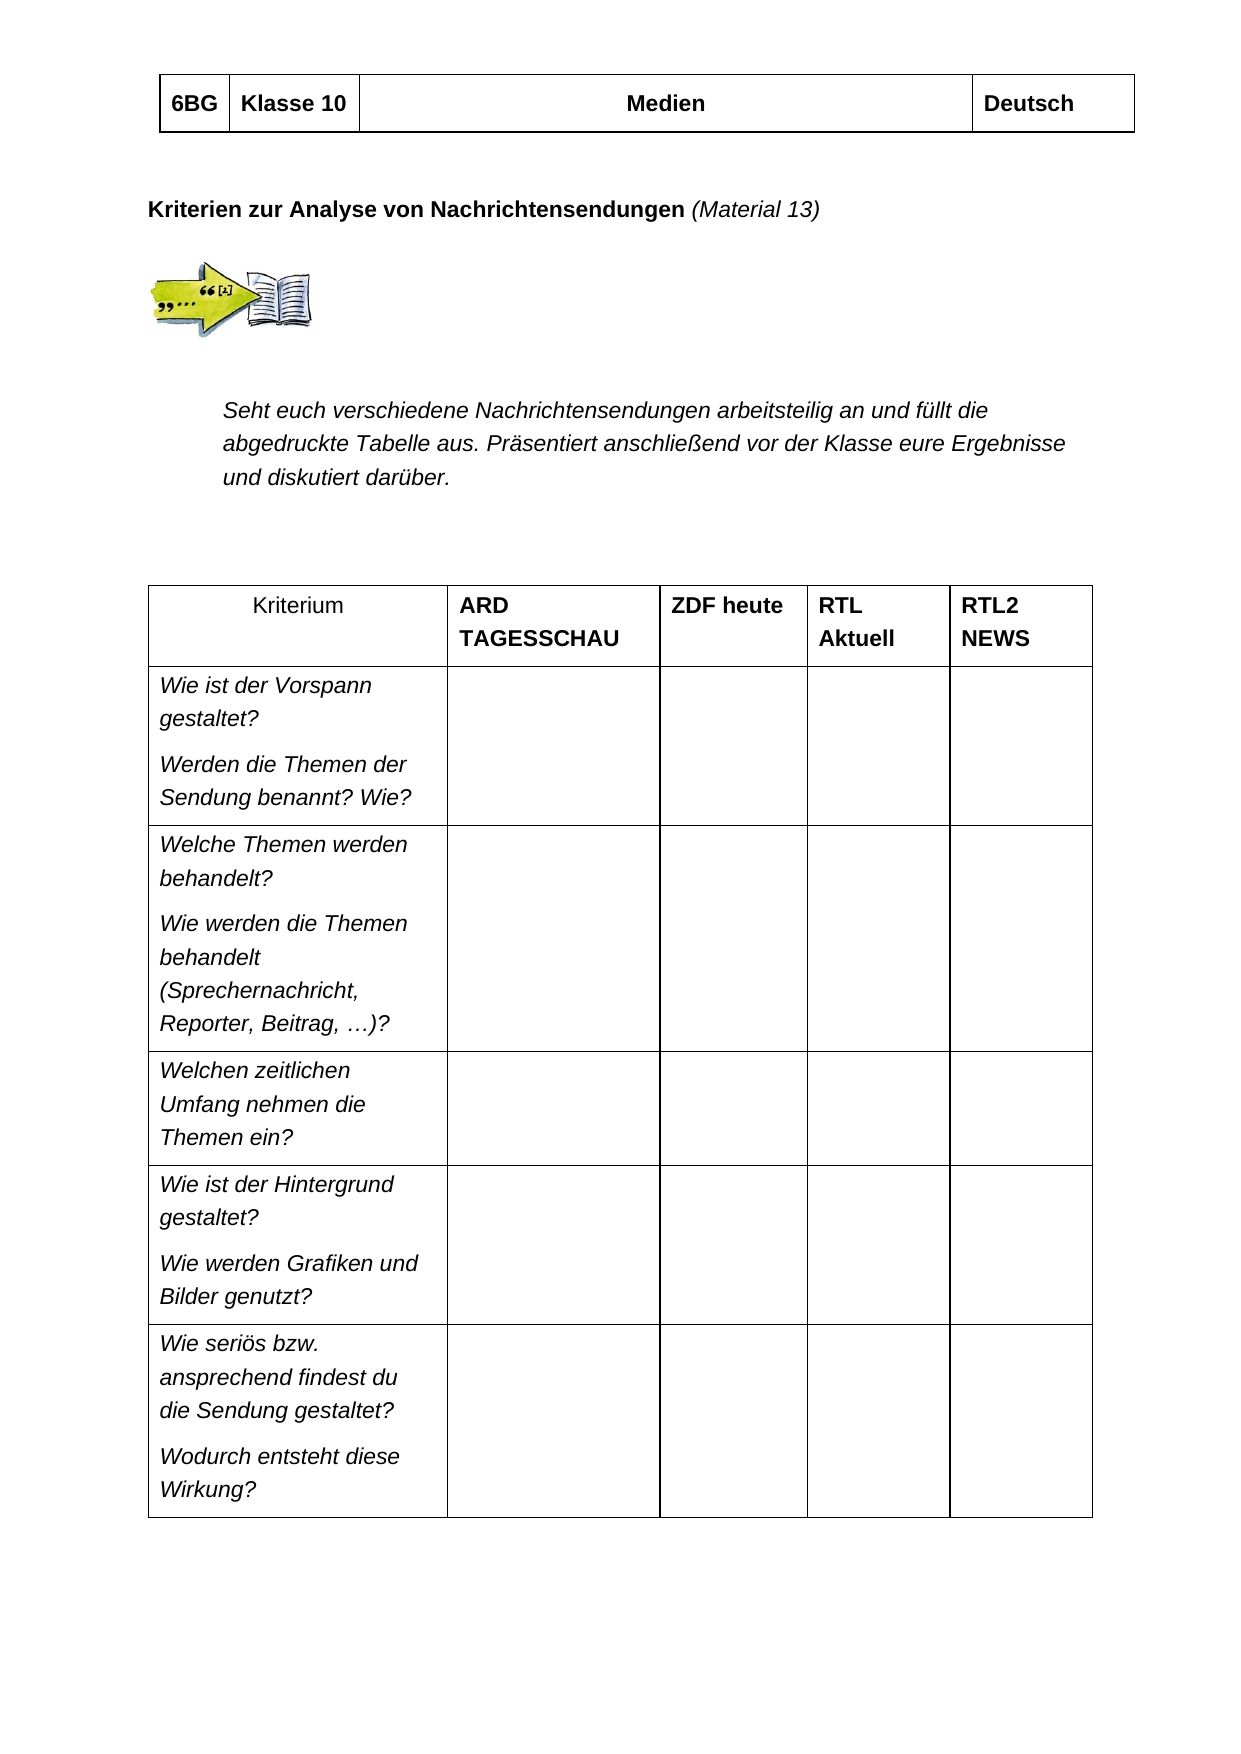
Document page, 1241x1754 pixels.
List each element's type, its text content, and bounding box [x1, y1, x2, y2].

table_cell [448, 667, 659, 825]
table_cell [951, 1325, 1092, 1517]
table_header RTL2 NEWS [951, 586, 1092, 666]
table_cell [951, 1052, 1092, 1164]
table_cell [448, 826, 659, 1051]
table_cell [448, 1166, 659, 1324]
table_cell Welche Themen werden behandelt? Wie werden die Themen behandelt (Sprechernachricht, Reporter, Beitrag, …)? [149, 826, 447, 1051]
table_cell [808, 1325, 949, 1517]
table_cell Wie ist der Hintergrund gestaltet? Wie werden Grafiken und Bilder genutzt? [149, 1166, 447, 1324]
table_cell [661, 826, 807, 1051]
table_cell Wie seriös bzw. ansprechend findest du die Sendung gestaltet? Wodurch entsteht diese Wirkung? [149, 1325, 447, 1517]
text Kriterien zur Analyse von Nachrichtensendungen (Material 13) [148, 191, 1093, 224]
table_cell [808, 826, 949, 1051]
table_header RTL Aktuell [808, 586, 949, 666]
table_cell [808, 1166, 949, 1324]
table_cell [448, 1325, 659, 1517]
table_cell [448, 1052, 659, 1164]
table_cell [951, 1166, 1092, 1324]
table_cell [808, 1052, 949, 1164]
table_cell [661, 1166, 807, 1324]
table_cell [661, 1052, 807, 1164]
list Seht euch verschiedene Nachrichtensendungen arbeitsteilig an und füllt die abgedruckte Tabelle aus. Präsentiert anschließend vor der Klasse eure Ergebnisse und diskutiert darüber. [223, 392, 1093, 492]
table_cell Welchen zeitlichen Umfang nehmen die Themen ein? [149, 1052, 447, 1164]
picture [145, 256, 320, 347]
table_cell [661, 667, 807, 825]
table_header ARD TAGESSCHAU [448, 586, 659, 666]
table_cell [808, 667, 949, 825]
table_cell [661, 1325, 807, 1517]
table_cell Wie ist der Vorspann gestaltet? Werden die Themen der Sendung benannt? Wie? [149, 667, 447, 825]
table_cell [951, 667, 1092, 825]
table_header ZDF heute [661, 586, 807, 666]
table_cell [951, 826, 1092, 1051]
table_header Kriterium [149, 586, 447, 666]
